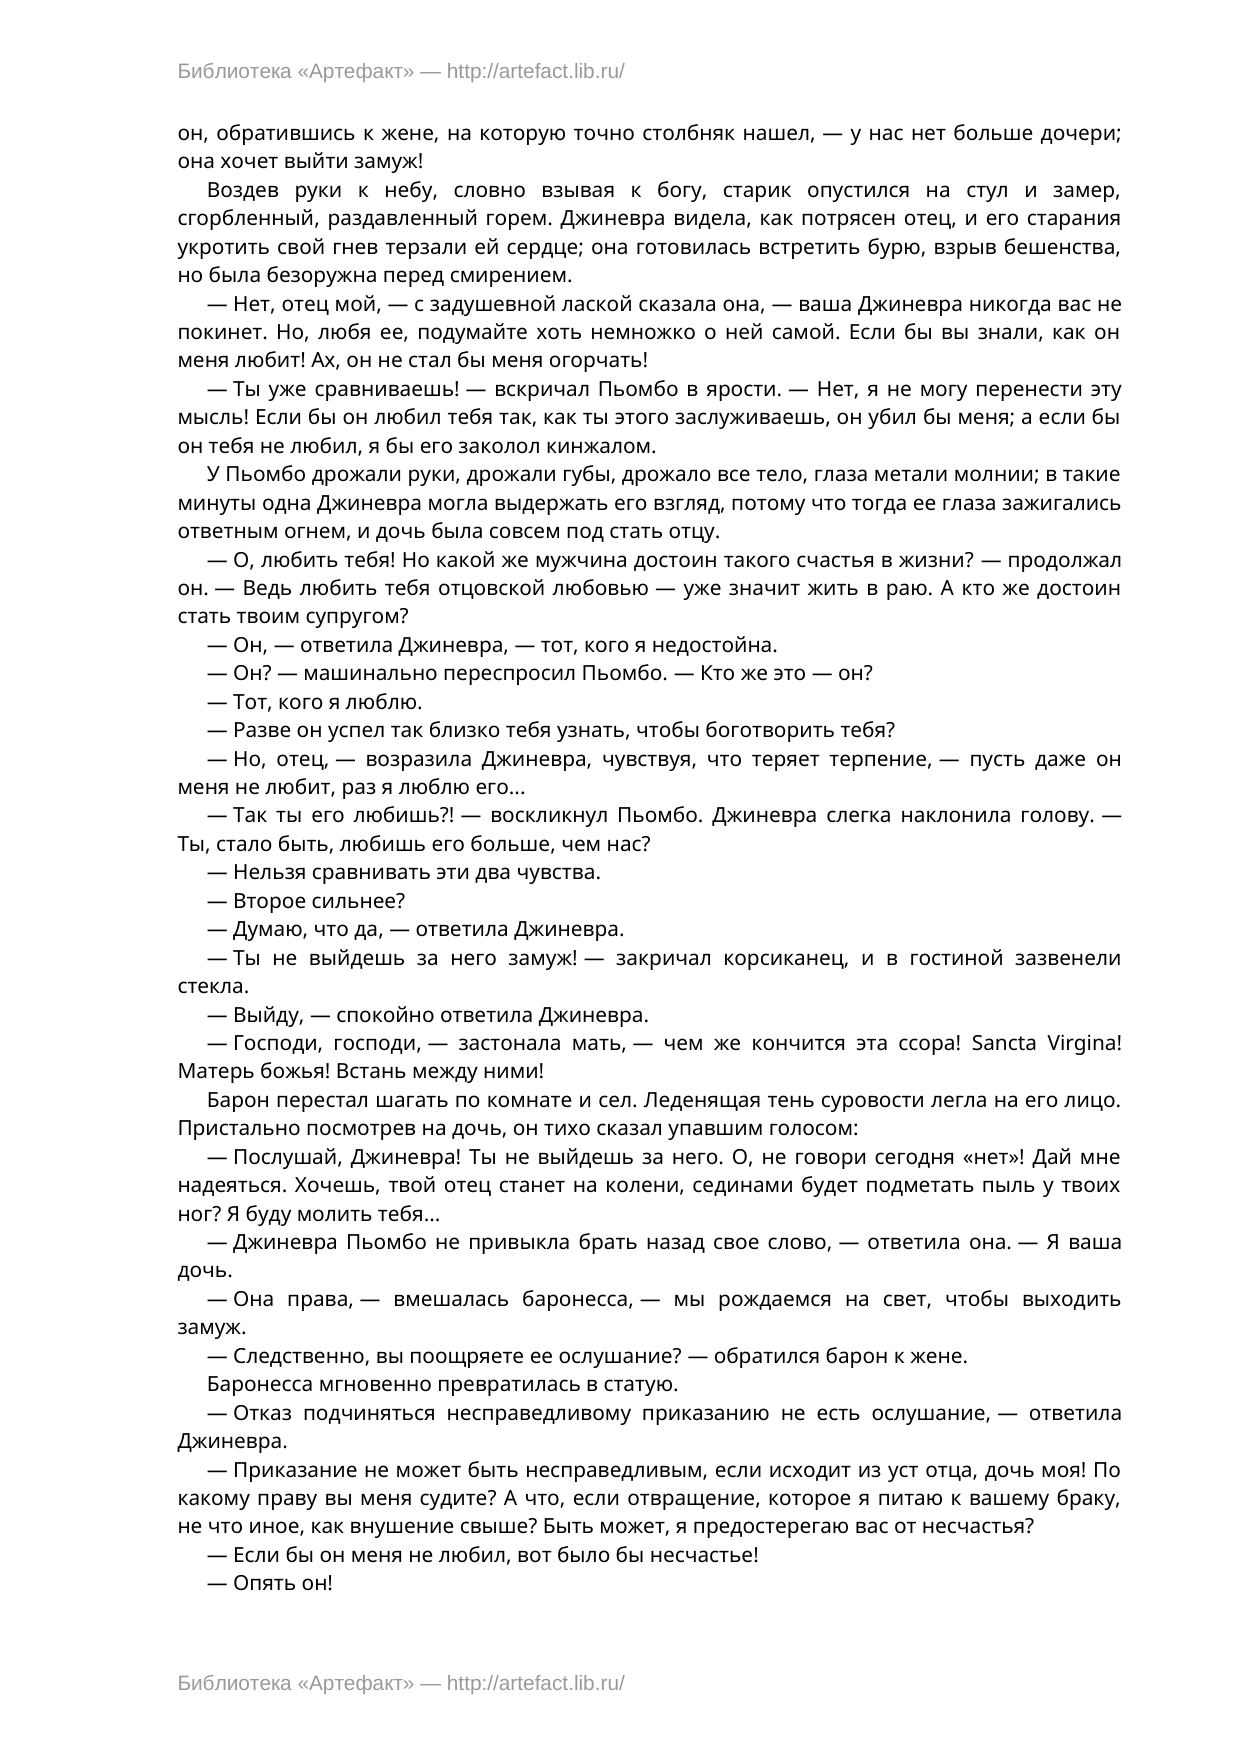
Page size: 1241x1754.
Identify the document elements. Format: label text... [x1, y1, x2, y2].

text — Тот, кого я люблю. [177, 687, 1122, 715]
text — Следственно, вы поощряете ее ослушание? — обратился барон к жене. [177, 1341, 1122, 1369]
text — Но, отец, — возразила Джиневра, чувствуя, что теряет терпение, — пусть даже он меня не любит, раз я люблю его... [177, 744, 1122, 801]
text Баронесса мгновенно превратилась в статую. [177, 1369, 1122, 1398]
text — Нет, отец мой, — с задушевной лаской сказала она, — ваша Джиневра никогда вас не покинет. Но, любя ее, подумайте хоть немножко о ней самой. Если бы вы знали, как он меня любит! Ах, он не стал бы меня огорчать! [177, 289, 1122, 374]
text Барон перестал шагать по комнате и сел. Леденящая тень суровости легла на его лицо. Пристально посмотрев на дочь, он тихо сказал упавшим голосом: [177, 1085, 1122, 1142]
text У Пьомбо дрожали руки, дрожали губы, дрожало все тело, глаза метали молнии; в такие минуты одна Джиневра могла выдержать его взгляд, потому что тогда ее глаза зажигались ответным огнем, и дочь была совсем под стать отцу. [177, 459, 1122, 545]
text — О, любить тебя! Но какой же мужчина достоин такого счастья в жизни? — продолжал он. — Ведь любить тебя отцовской любовью — уже значит жить в раю. А кто же достоин стать твоим супругом? [177, 545, 1122, 630]
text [177, 118, 1122, 175]
text — Второе сильнее? [177, 886, 1122, 914]
text — Он, — ответила Джиневра, — тот, кого я недостойна. [177, 630, 1122, 658]
text — Отказ подчиняться несправедливому приказанию не есть ослушание, — ответила Джиневра. [177, 1398, 1122, 1455]
text — Опять он! [177, 1568, 1122, 1597]
text — Ты не выйдешь за него замуж! — закричал корсиканец, и в гостиной зазвенели стекла. [177, 943, 1122, 1000]
text — Если бы он меня не любил, вот было бы несчастье! [177, 1540, 1122, 1568]
text — Приказание не может быть несправедливым, если исходит из уст отца, дочь моя! По какому праву вы меня судите? А что, если отвращение, которое я питаю к вашему браку, не что иное, как внушение свыше? Быть может, я предостерегаю вас от несчастья? [177, 1455, 1122, 1540]
text — Разве он успел так близко тебя узнать, чтобы боготворить тебя? [177, 715, 1122, 744]
text — Так ты его любишь?! — воскликнул Пьомбо. Джиневра слегка наклонила голову. — Ты, стало быть, любишь его больше, чем нас? [177, 801, 1122, 857]
text — Господи, господи, — застонала мать, — чем же кончится эта ссора! Sancta Virgina! Матерь божья! Встань между ними! [177, 1028, 1122, 1085]
text — Думаю, что да, — ответила Джиневра. [177, 914, 1122, 943]
text — Послушай, Джиневра! Ты не выйдешь за него. О, не говори сегодня «нет»! Дай мне надеяться. Хочешь, твой отец станет на колени, сединами будет подметать пыль у твоих ног? Я буду молить тебя... [177, 1142, 1122, 1227]
text Воздев руки к небу, словно взывая к богу, старик опустился на стул и замер, сгорбленный, раздавленный горем. Джиневра видела, как потрясен отец, и его старания укротить свой гнев терзали ей сердце; она готовилась встретить бурю, взрыв бешенства, но была безоружна перед смирением. [177, 175, 1122, 289]
text — Выйду, — спокойно ответила Джиневра. [177, 1000, 1122, 1028]
text — Она права, — вмешалась баронесса, — мы рождаемся на свет, чтобы выходить замуж. [177, 1284, 1122, 1341]
text — Нельзя сравнивать эти два чувства. [177, 857, 1122, 886]
text — Он? — машинально переспросил Пьомбо. — Кто же это — он? [177, 658, 1122, 687]
text — Джиневра Пьомбо не привыкла брать назад свое слово, — ответила она. — Я ваша дочь. [177, 1227, 1122, 1284]
text — Ты уже сравниваешь! — вскричал Пьомбо в ярости. — Нет, я не могу перенести эту мысль! Если бы он любил тебя так, как ты этого заслуживаешь, он убил бы меня; а если бы он тебя не любил, я бы его заколол кинжалом. [177, 374, 1122, 459]
